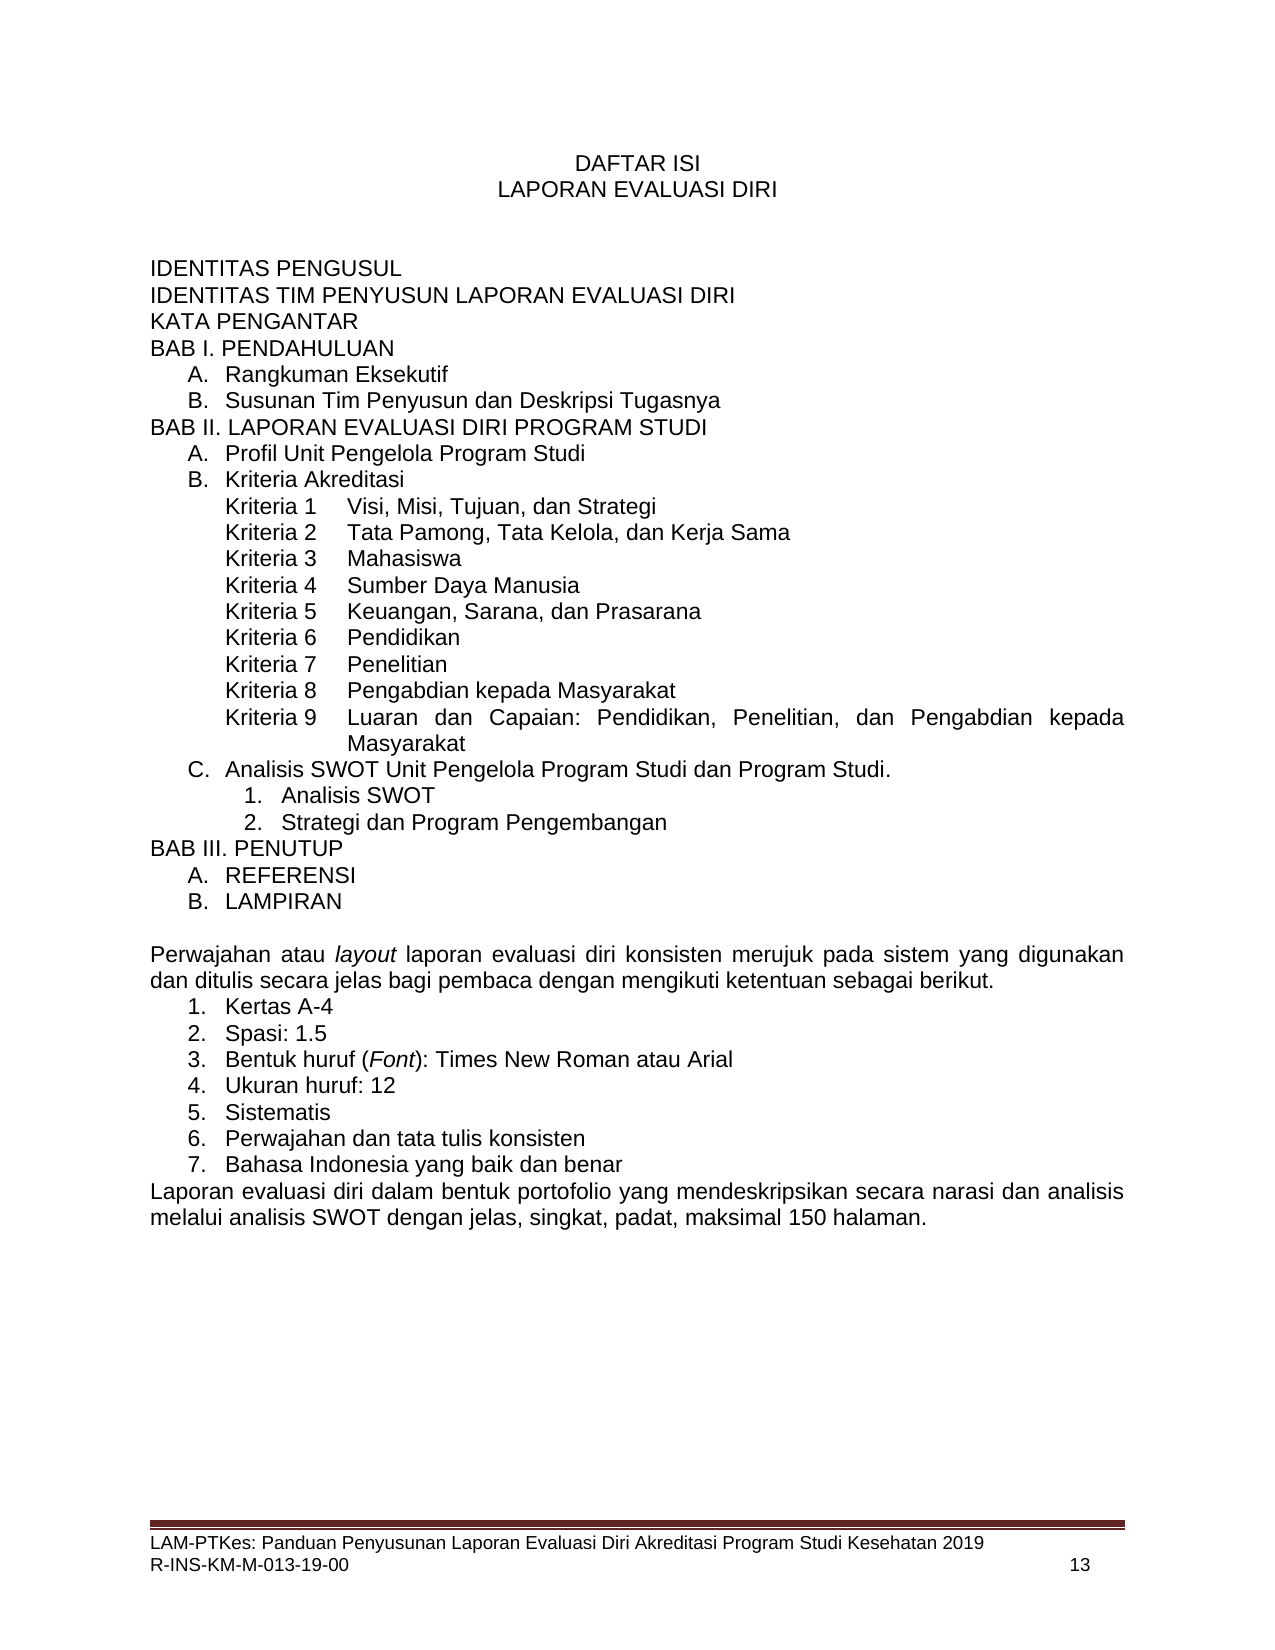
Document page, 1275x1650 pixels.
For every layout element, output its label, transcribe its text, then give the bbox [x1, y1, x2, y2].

text BAB III. PENUTUP [150, 835, 1125, 862]
text Kriteria 8 Pengabdian kepada Masyarakat [225, 677, 1125, 703]
list Spasi: 1.5 [187, 1020, 1125, 1046]
list Bahasa Indonesia yang baik dan benar [187, 1151, 1125, 1178]
list LAMPIRAN [187, 888, 1125, 914]
text Kriteria 1 Visi, Misi, Tujuan, dan Strategi [225, 493, 1125, 519]
list Analisis SWOT Unit Pengelola Program Studi dan Program Studi. [187, 756, 1125, 782]
text IDENTITAS TIM PENYUSUN LAPORAN EVALUASI DIRI [150, 282, 1125, 308]
list Analisis SWOT [244, 782, 1125, 809]
text Kriteria 4 Sumber Daya Manusia [225, 572, 1125, 598]
list Perwajahan dan tata tulis konsisten [187, 1125, 1125, 1151]
list Profil Unit Pengelola Program Studi [187, 440, 1125, 466]
text Kriteria 7 Penelitian [225, 651, 1125, 677]
list Kriteria Akreditasi [187, 466, 1125, 493]
text Kriteria 3 Mahasiswa [225, 545, 1125, 572]
text Kriteria 9 Luaran dan Capaian: Pendidikan, Penelitian, dan Pengabdian kepada Masyarakat [225, 703, 1125, 756]
list Rangkuman Eksekutif [187, 361, 1125, 387]
list Strategi dan Program Pengembangan [244, 809, 1125, 835]
text Perwajahan atau layout laporan evaluasi diri konsisten merujuk pada sistem yang digunakan dan ditulis secara jelas bagi pembaca dengan mengikuti ketentuan sebagai berikut. [150, 941, 1125, 993]
list Ukuran huruf: 12 [187, 1072, 1125, 1099]
text KATA PENGANTAR [150, 308, 1125, 334]
list Susunan Tim Penyusun dan Deskripsi Tugasnya [187, 387, 1125, 413]
text BAB II. LAPORAN EVALUASI DIRI PROGRAM STUDI [150, 413, 1125, 440]
list REFERENSI [187, 862, 1125, 888]
list Sistematis [187, 1099, 1125, 1125]
text Laporan evaluasi diri dalam bentuk portofolio yang mendeskripsikan secara narasi dan analisis melalui analisis SWOT dengan jelas, singkat, padat, maksimal 150 halaman. [150, 1178, 1125, 1231]
text BAB I. PENDAHULUAN [150, 334, 1125, 361]
list Bentuk huruf (Font): Times New Roman atau Arial [187, 1046, 1125, 1072]
list Kertas A-4 [187, 993, 1125, 1020]
text Kriteria 2 Tata Pamong, Tata Kelola, dan Kerja Sama [225, 519, 1125, 545]
text LAPORAN EVALUASI DIRI [150, 176, 1125, 203]
text IDENTITAS PENGUSUL [150, 255, 1125, 282]
text Kriteria 6 Pendidikan [225, 624, 1125, 651]
text Kriteria 5 Keuangan, Sarana, dan Prasarana [225, 598, 1125, 624]
text DAFTAR ISI [150, 150, 1125, 176]
